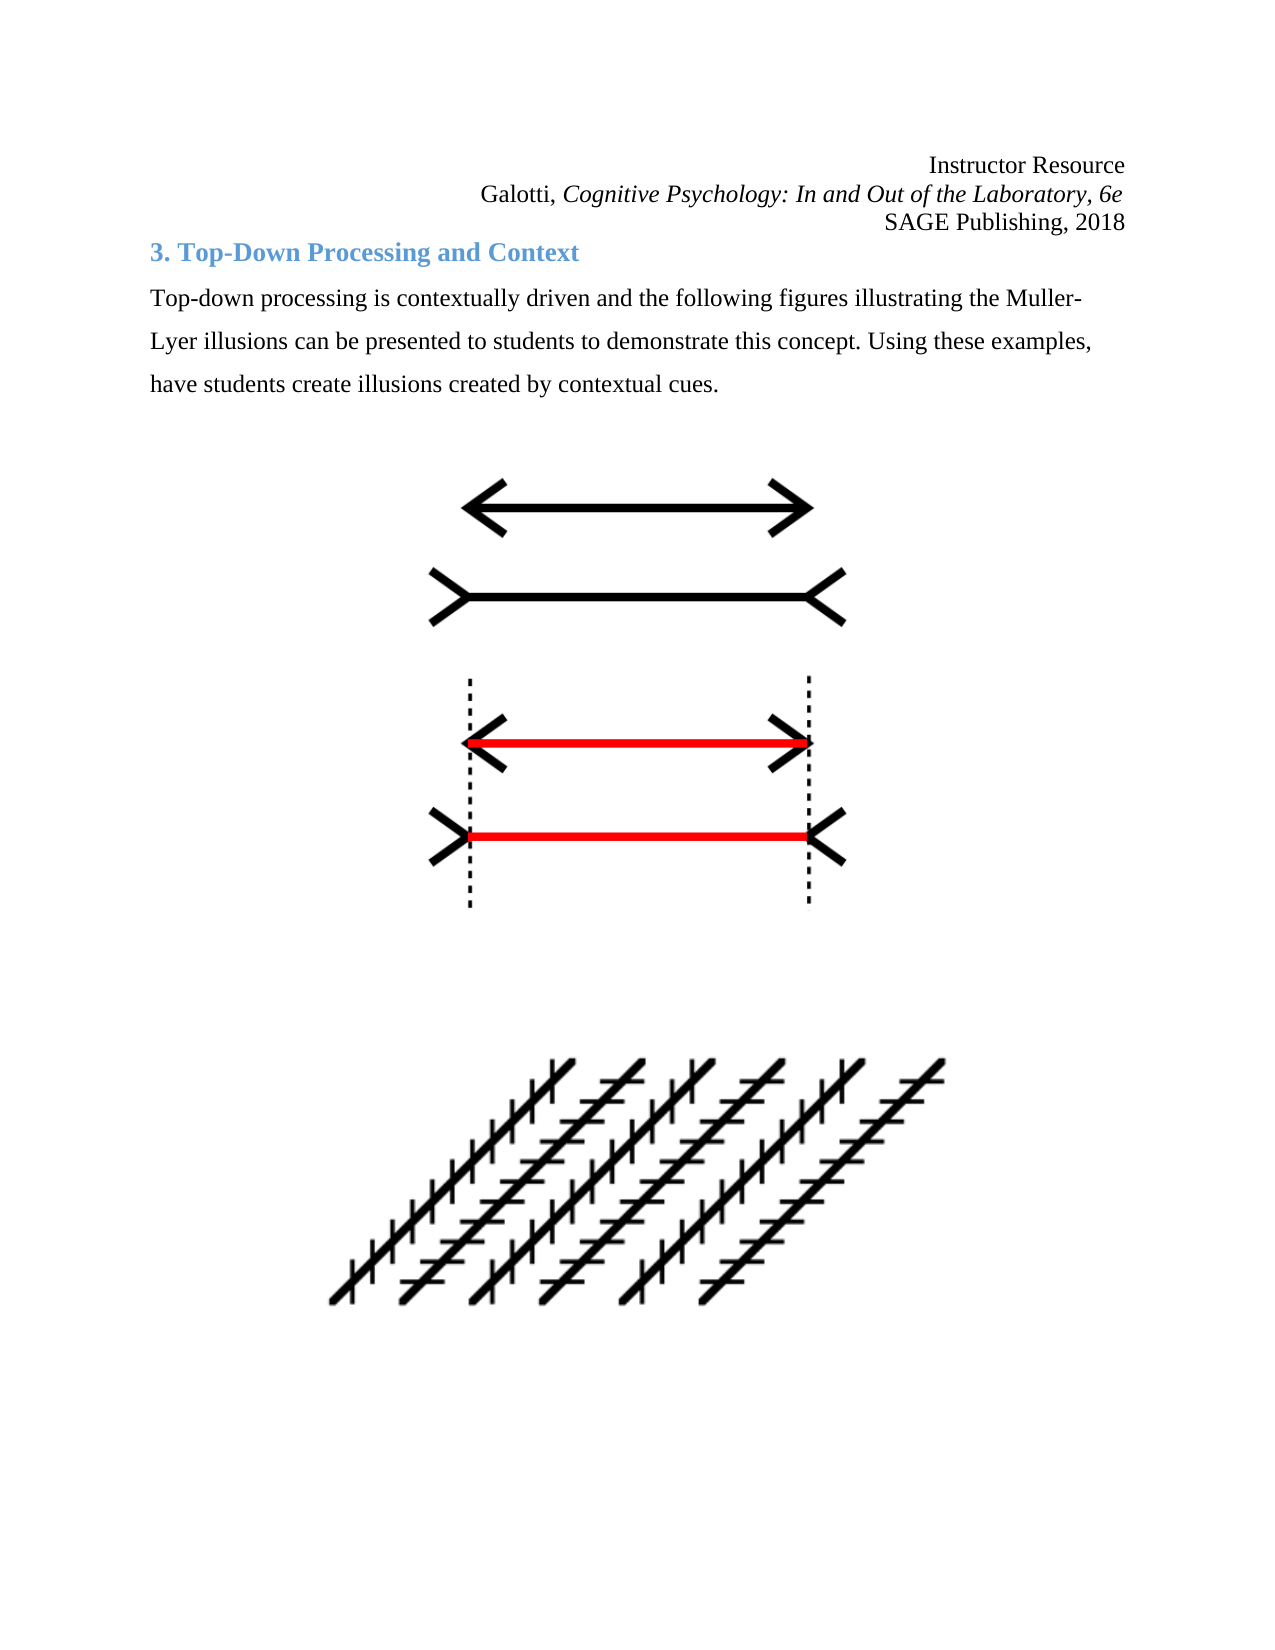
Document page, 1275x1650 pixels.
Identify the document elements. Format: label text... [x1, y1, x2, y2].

picture [325, 1054, 951, 1311]
picture [415, 455, 860, 911]
text Top-down processing is contextually driven and the following figures illustrating the Muller-Lyer illusions can be presented to students to demonstrate this concept. Using these examples, have students create illusions created by contextual cues. [150, 283, 1125, 398]
subtitle 3. Top-Down Processing and Context [150, 236, 1125, 267]
